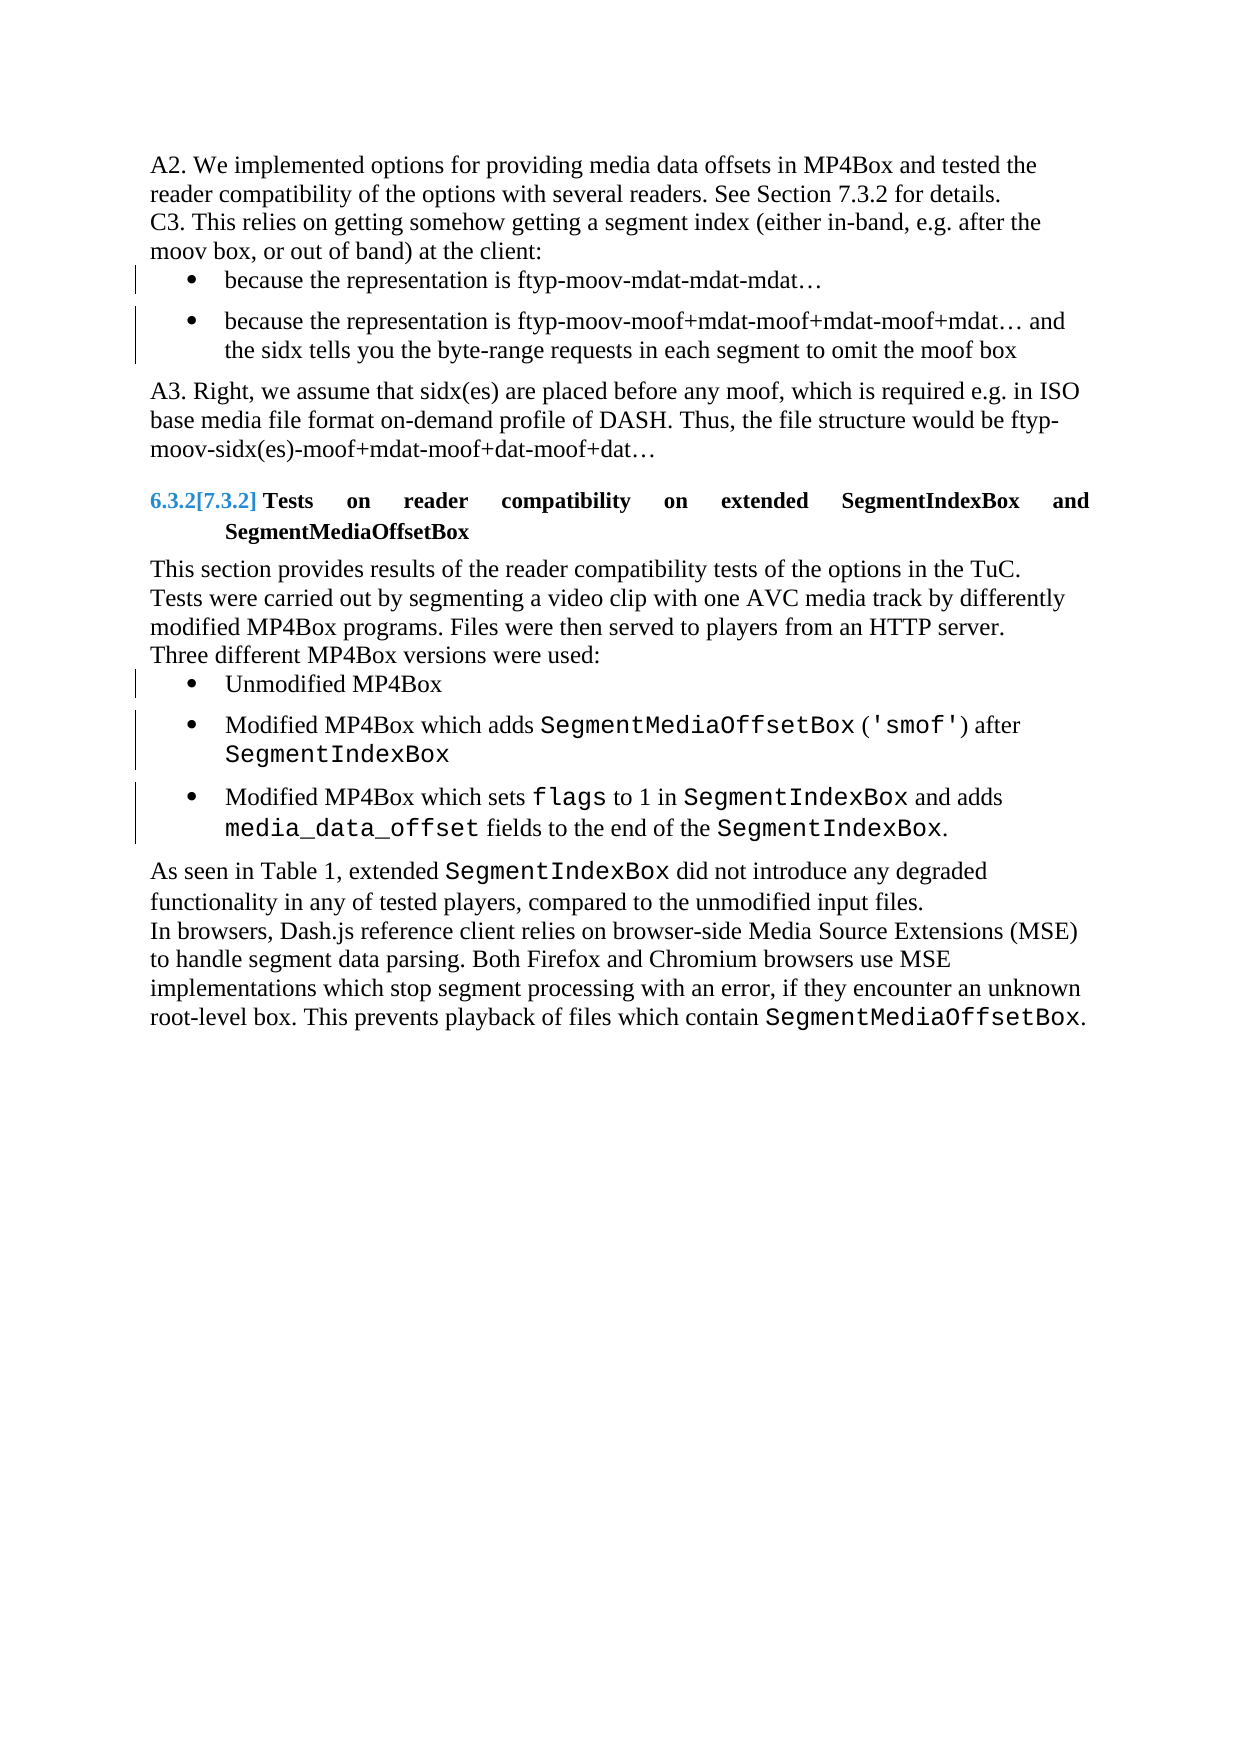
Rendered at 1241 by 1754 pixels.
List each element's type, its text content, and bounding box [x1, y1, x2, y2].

text Three different MP4Box versions were used: [150, 640, 1090, 669]
subtitle Tests on reader compatibility on extended SegmentIndexBox and SegmentMediaOffsetBox [150, 487, 1090, 544]
text In browsers, Dash.js reference client relies on browser-side Media Source Extensions (MSE) to handle segment data parsing. Both Firefox and Chromium browsers use MSE implementations which stop segment processing with an error, if they encounter an unknown root-level box. This prevents playback of files which contain SegmentMediaOffsetBox. [150, 916, 1090, 1033]
text Tests were carried out by segmenting a video clip with one AVC media track by differently modified MP4Box programs. Files were then served to players from an HTTP server. [150, 583, 1090, 640]
text A3. Right, we assume that sidx(es) are placed before any moof, which is required e.g. in ISO base media file format on-demand profile of DASH. Thus, the file structure would be ftyp-moov-sidx(es)-moof+mdat-moof+dat-moof+dat… [150, 376, 1090, 462]
text C3. This relies on getting somehow getting a segment index (either in-band, e.g. after the moov box, or out of band) at the client: [150, 207, 1090, 265]
list Modified MP4Box which sets flags to 1 in SegmentIndexBox and adds media_data_offset fields to the end of the SegmentIndexBox. [187, 782, 1090, 844]
list Modified MP4Box which adds SegmentMediaOffsetBox ('smof') after SegmentIndexBox [187, 710, 1090, 769]
text A2. We implemented options for providing media data offsets in MP4Box and tested the reader compatibility of the options with several readers. See Section for details. [150, 150, 1090, 207]
list because the representation is ftyp-moov-moof+mdat-moof+mdat-moof+mdat… and the sidx tells you the byte-range requests in each segment to omit the moof box [187, 306, 1090, 364]
text As seen in Table 1, extended SegmentIndexBox did not introduce any degraded functionality in any of tested players, compared to the unmodified input files. [150, 856, 1090, 916]
text This section provides results of the reader compatibility tests of the options in the TuC. [150, 554, 1090, 583]
list Unmodified MP4Box [187, 669, 1090, 698]
list because the representation is ftyp-moov-mdat-mdat-mdat… [187, 265, 1090, 294]
